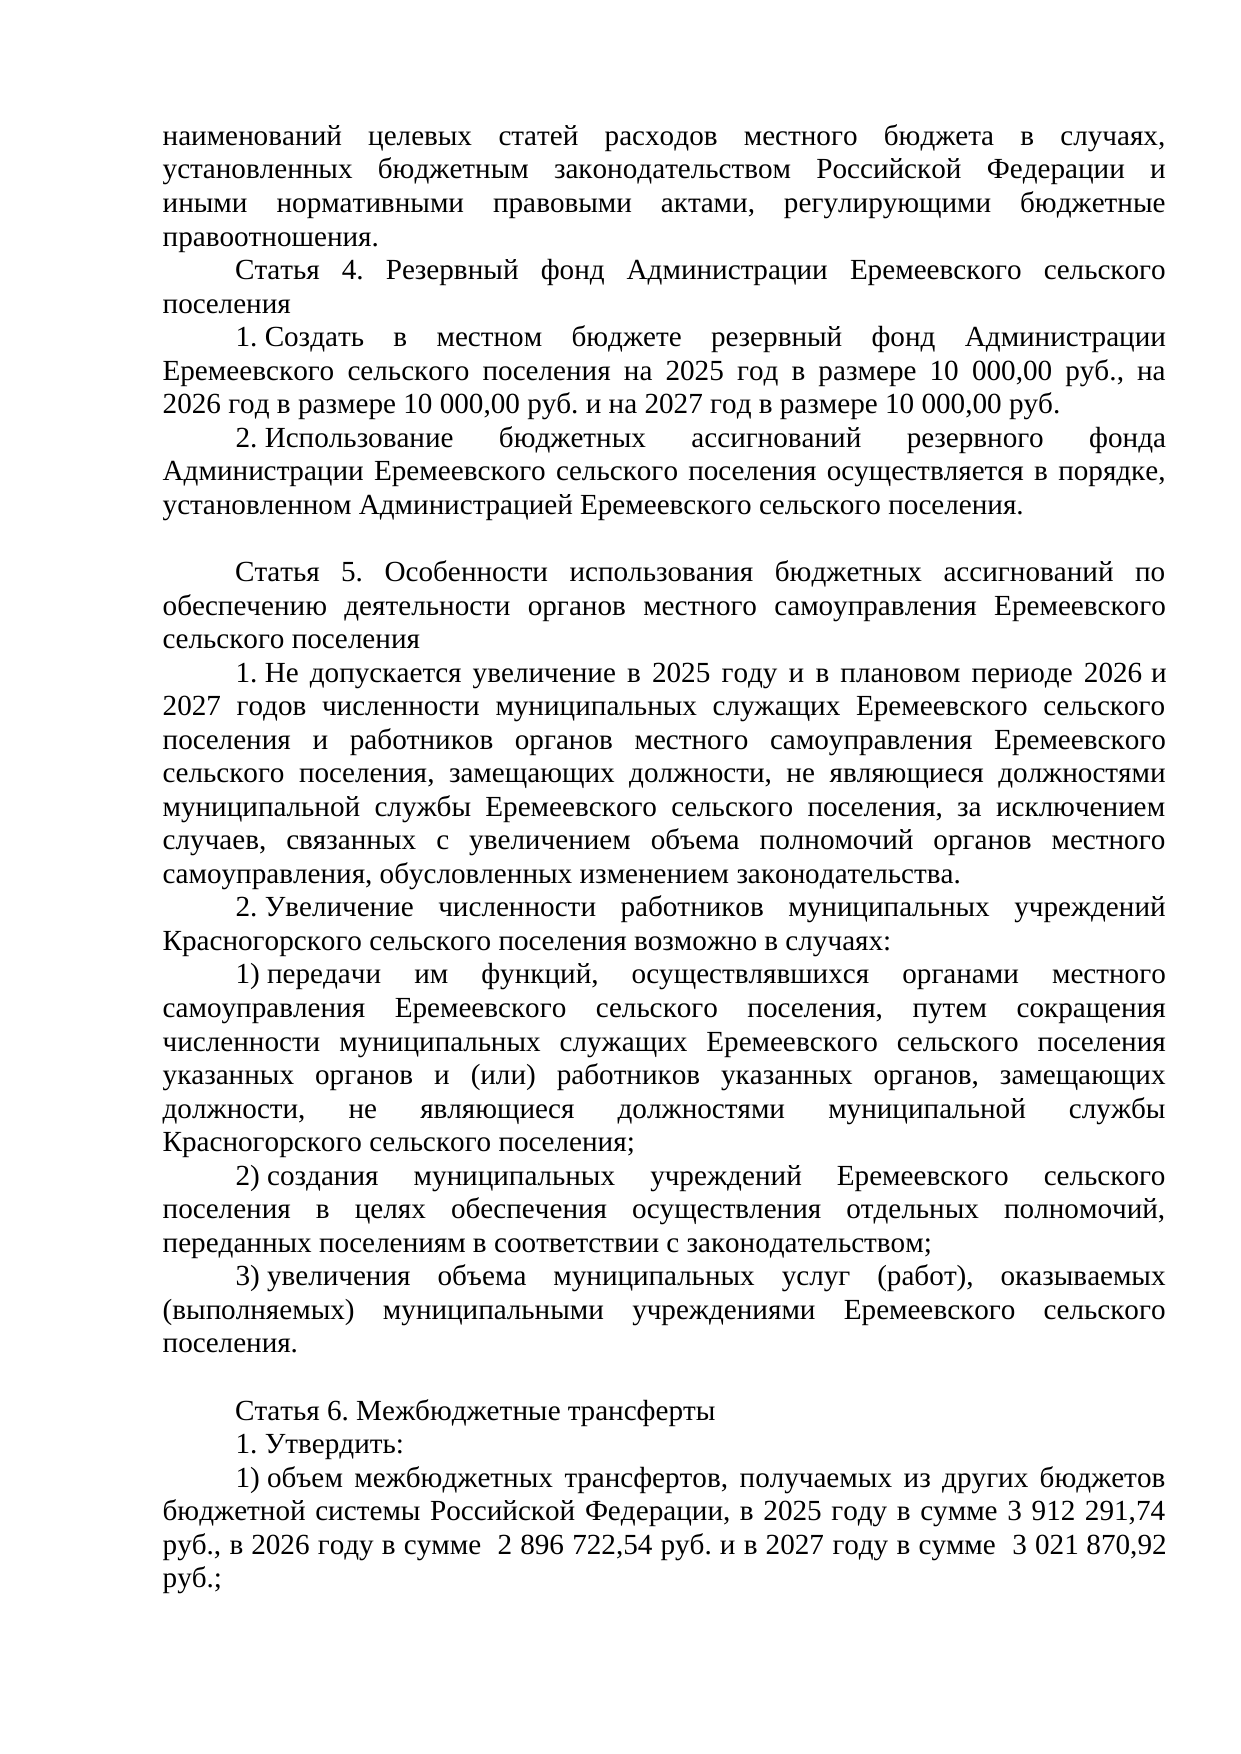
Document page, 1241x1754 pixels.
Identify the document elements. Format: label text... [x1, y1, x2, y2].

text Статья 4. Резервный фонд Администрации Еремеевского сельского поселения [162, 252, 1166, 319]
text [162, 118, 1166, 252]
text Статья 5. Особенности использования бюджетных ассигнований по обеспечению деятельности органов местного самоуправления Еремеевского сельского поселения [162, 554, 1166, 655]
text 2. Использование бюджетных ассигнований резервного фонда Администрации Еремеевского сельского поселения осуществляется в порядке, установленном Администрацией Еремеевского сельского поселения. [162, 420, 1166, 521]
text 3) увеличения объема муниципальных услуг (работ), оказываемых (выполняемых) муниципальными учреждениями Еремеевского сельского поселения. [162, 1258, 1166, 1359]
text 2) создания муниципальных учреждений Еремеевского сельского поселения в целях обеспечения осуществления отдельных полномочий, переданных поселениям в соответствии с законодательством; [162, 1158, 1166, 1258]
text 1) передачи им функций, осуществлявшихся органами местного самоуправления Еремеевского сельского поселения, путем сокращения численности муниципальных служащих Еремеевского сельского поселения указанных органов и (или) работников указанных органов, замещающих должности, не являющиеся должностями муниципальной службы Красногорского сельского поселения; [162, 957, 1166, 1158]
text Статья 6. Межбюджетные трансферты [162, 1393, 1166, 1426]
text 2. Увеличение численности работников муниципальных учреждений Красногорского сельского поселения возможно в случаях: [162, 889, 1166, 957]
text 1. Не допускается увеличение в 2025 году и в плановом периоде 2026 и 2027 годов численности муниципальных служащих Еремеевского сельского поселения и работников органов местного самоуправления Еремеевского сельского поселения, замещающих должности, не являющиеся должностями муниципальной службы Еремеевского сельского поселения, за исключением случаев, связанных с увеличением объема полномочий органов местного самоуправления, обусловленных изменением законодательства. [162, 655, 1166, 889]
text 1) объем межбюджетных трансфертов, получаемых из других бюджетов бюджетной системы Российской Федерации, в 2025 году в сумме 3 912 291,74 руб., в 2026 году в сумме 2 896 722,54 руб. и в 2027 году в сумме 3 021 870,92 руб.; [162, 1460, 1166, 1594]
text 1. Создать в местном бюджете резервный фонд Администрации Еремеевского сельского поселения на 2025 год в размере 10 000,00 руб., на 2026 год в размере 10 000,00 руб. и на 2027 год в размере 10 000,00 руб. [162, 319, 1166, 420]
text 1. Утвердить: [162, 1426, 1166, 1460]
